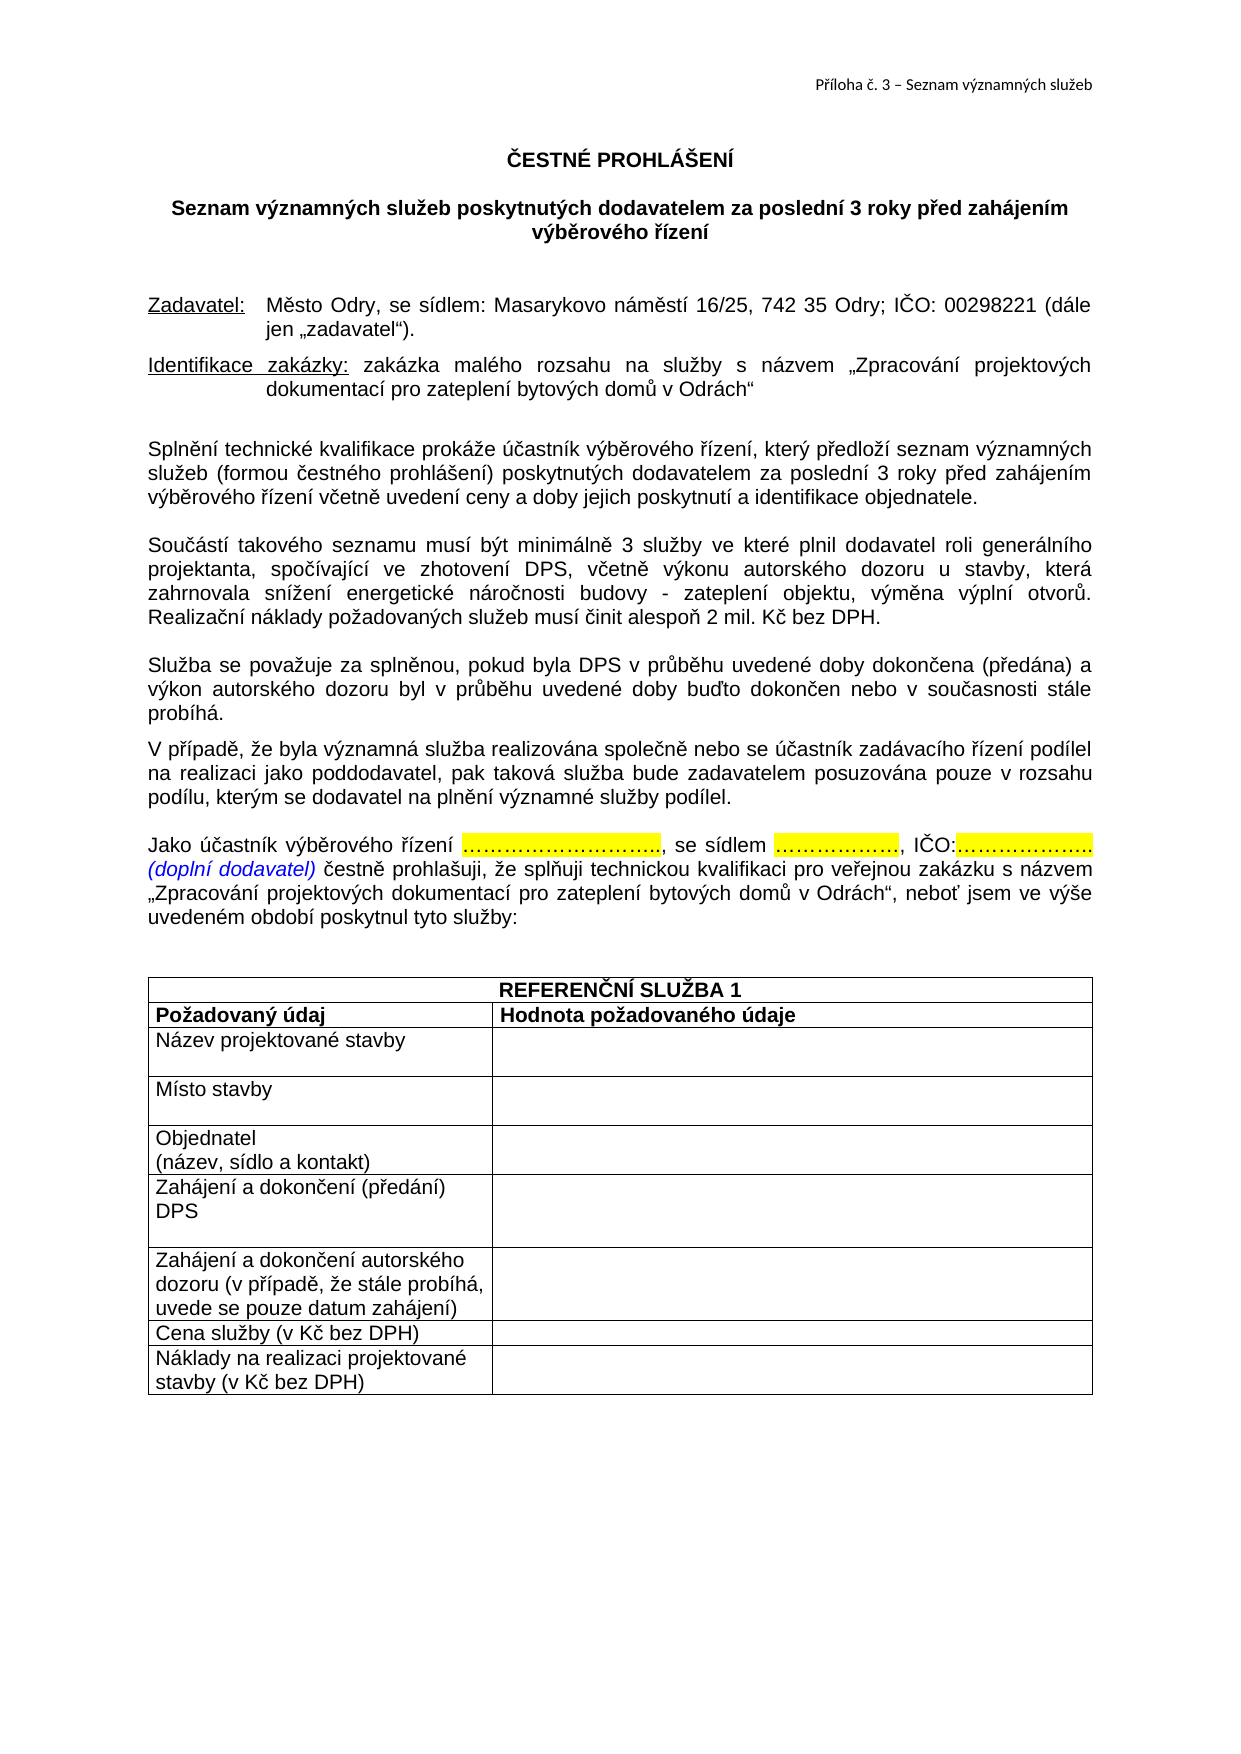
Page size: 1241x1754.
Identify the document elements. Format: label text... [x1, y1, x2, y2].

table_cell Objednatel (název, sídlo a kontakt) [149, 1126, 492, 1174]
text Splnění technické kvalifikace prokáže účastník výběrového řízení, který předloží seznam významných služeb (formou čestného prohlášení) poskytnutých dodavatelem za poslední 3 roky před zahájením výběrového řízení včetně uvedení ceny a doby jejich poskytnutí a identifikace objednatele. [148, 437, 1093, 509]
table_cell Náklady na realizaci projektované stavby (v Kč bez DPH) [149, 1346, 492, 1393]
text ČESTNÉ PROHLÁŠENÍ [148, 148, 1093, 172]
text V případě, že byla významná služba realizována společně nebo se účastník zadávacího řízení podílel na realizaci jako poddodavatel, pak taková služba bude zadavatelem posuzována pouze v rozsahu podílu, kterým se dodavatel na plnění významné služby podílel. [148, 737, 1093, 809]
text Zadavatel: Město Odry, se sídlem: Masarykovo náměstí 16/25, 742 35 Odry; IČO: 00298221 (dále jen „zadavatel“). [148, 292, 1093, 340]
table_header referenční služba 1 [149, 978, 1092, 1002]
table_cell [493, 1077, 1092, 1125]
text Součástí takového seznamu musí být minimálně 3 služby ve které plnil dodavatel roli generálního projektanta, spočívající ve zhotovení DPS, včetně výkonu autorského dozoru u stavby, která zahrnovala snížení energetické náročnosti budovy - zateplení objektu, výměna výplní otvorů. Realizační náklady požadovaných služeb musí činit alespoň 2 mil. Kč bez DPH. [148, 533, 1093, 629]
table_cell Cena služby (v Kč bez DPH) [149, 1321, 492, 1344]
table_cell [493, 1346, 1092, 1393]
table_cell Hodnota požadovaného údaje [493, 1003, 1092, 1027]
table_cell [493, 1321, 1092, 1344]
text Seznam významných služeb poskytnutých dodavatelem za poslední 3 roky před zahájením výběrového řízení [148, 196, 1093, 243]
table_cell Místo stavby [149, 1077, 492, 1125]
table_cell Název projektované stavby [149, 1028, 492, 1076]
table_cell [493, 1126, 1092, 1174]
table_cell [493, 1028, 1092, 1076]
table_cell [493, 1175, 1092, 1247]
text Identifikace zakázky: zakázka malého rozsahu na služby s názvem „Zpracování projektových dokumentací pro zateplení bytových domů v Odrách“ [148, 353, 1093, 401]
text Služba se považuje za splněnou, pokud byla DPS v průběhu uvedené doby dokončena (předána) a výkon autorského dozoru byl v průběhu uvedené doby buďto dokončen nebo v současnosti stále probíhá. [148, 653, 1093, 725]
table_cell [493, 1248, 1092, 1319]
table_cell Zahájení a dokončení autorského dozoru (v případě, že stále probíhá, uvede se pouze datum zahájení) [149, 1248, 492, 1319]
list Jako účastník výběrového řízení ……………………….., se sídlem ………………, IČO:……………….. (doplní dodavatel) čestně prohlašuji, že splňuji technickou kvalifikaci pro veřejnou zakázku s názvem „Zpracování projektových dokumentací pro zateplení bytových domů v Odrách“, neboť jsem ve výše uvedeném období poskytnul tyto služby: [148, 833, 1093, 929]
table_cell Zahájení a dokončení (předání) DPS [149, 1175, 492, 1247]
table_cell Požadovaný údaj [149, 1003, 492, 1027]
